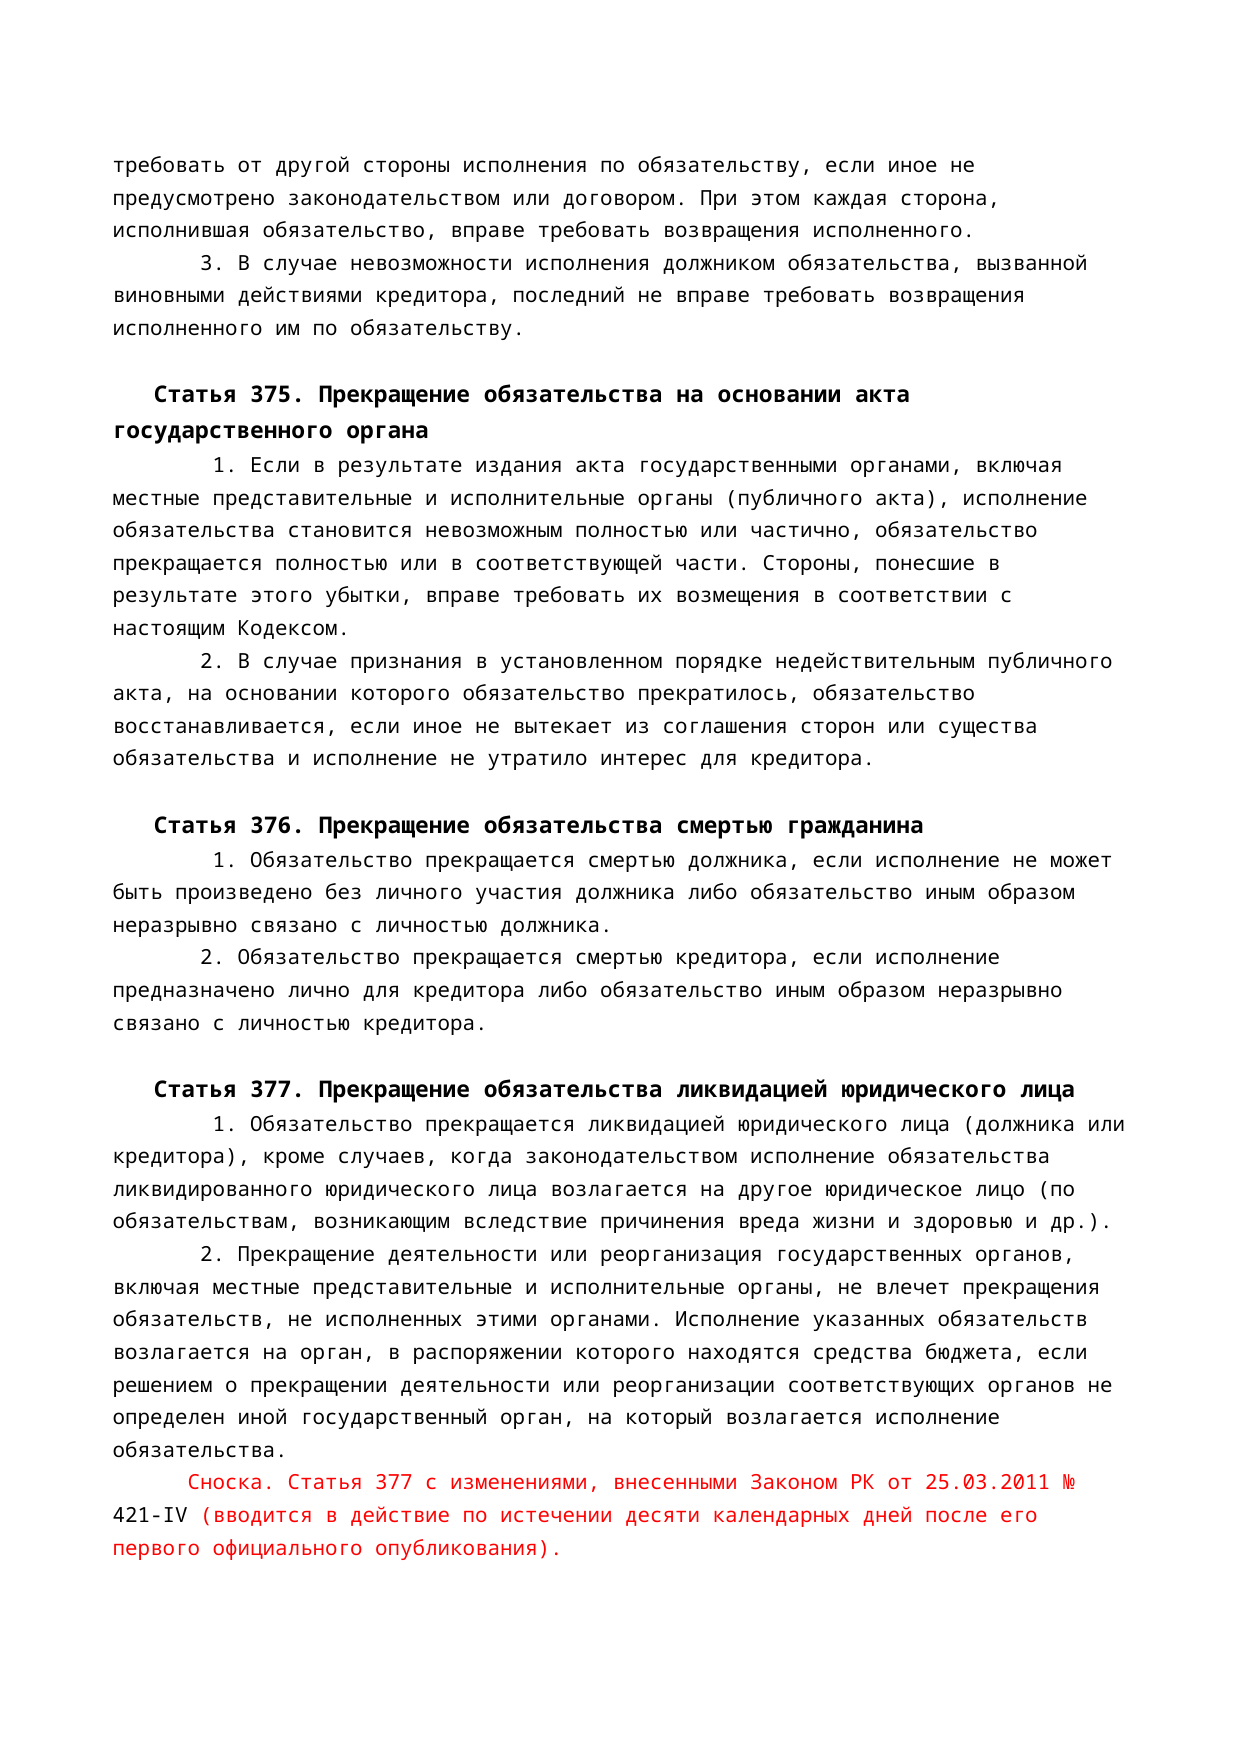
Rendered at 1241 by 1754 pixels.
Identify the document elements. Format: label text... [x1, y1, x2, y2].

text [112, 150, 1128, 374]
text Статья 375. Прекращение обязательства на основании акта государственного органа [112, 378, 1128, 445]
text Статья 376. Прекращение обязательства смертью гражданина [112, 809, 1128, 840]
text 1. Если в результате издания акта государственными органами, включая местные представительные и исполнительные органы (публичного акта), исполнение обязательства становится невозможным полностью или частично, обязательство прекращается полностью или в соответствующей части. Стороны, понесшие в результате этого убытки, вправе требовать их возмещения в соответствии с настоящим Кодексом. 2. В случае признания в установленном порядке недействительным публичного акта, на основании которого обязательство прекратилось, обязательство восстанавливается, если иное не вытекает из соглашения сторон или существа обязательства и исполнение не утратило интерес для кредитора. [112, 450, 1128, 804]
text 1. Обязательство прекращается смертью должника, если исполнение не может быть произведено без личного участия должника либо обязательство иным образом неразрывно связано с личностью должника. 2. Обязательство прекращается смертью кредитора, если исполнение предназначено лично для кредитора либо обязательство иным образом неразрывно связано с личностью кредитора. [112, 845, 1128, 1069]
text Статья 377. Прекращение обязательства ликвидацией юридического лица [112, 1073, 1128, 1104]
text 1. Обязательство прекращается ликвидацией юридического лица (должника или кредитора), кроме случаев, когда законодательством исполнение обязательства ликвидированного юридического лица возлагается на другое юридическое лицо (по обязательствам, возникающим вследствие причинения вреда жизни и здоровью и др.). 2. Прекращение деятельности или реорганизация государственных органов, включая местные представительные и исполнительные органы, не влечет прекращения обязательств, не исполненных этими органами. Исполнение указанных обязательств возлагается на орган, в распоряжении которого находятся средства бюджета, если решением о прекращении деятельности или реорганизации соответствующих органов не определен иной государственный орган, на который возлагается исполнение обязательства. Сноска. Статья 377 с изменениями, внесенными Законом РК от 25.03.2011 № 421-IV (вводится в действие по истечении десяти календарных дней после его первого официального опубликования). [112, 1109, 1128, 1594]
